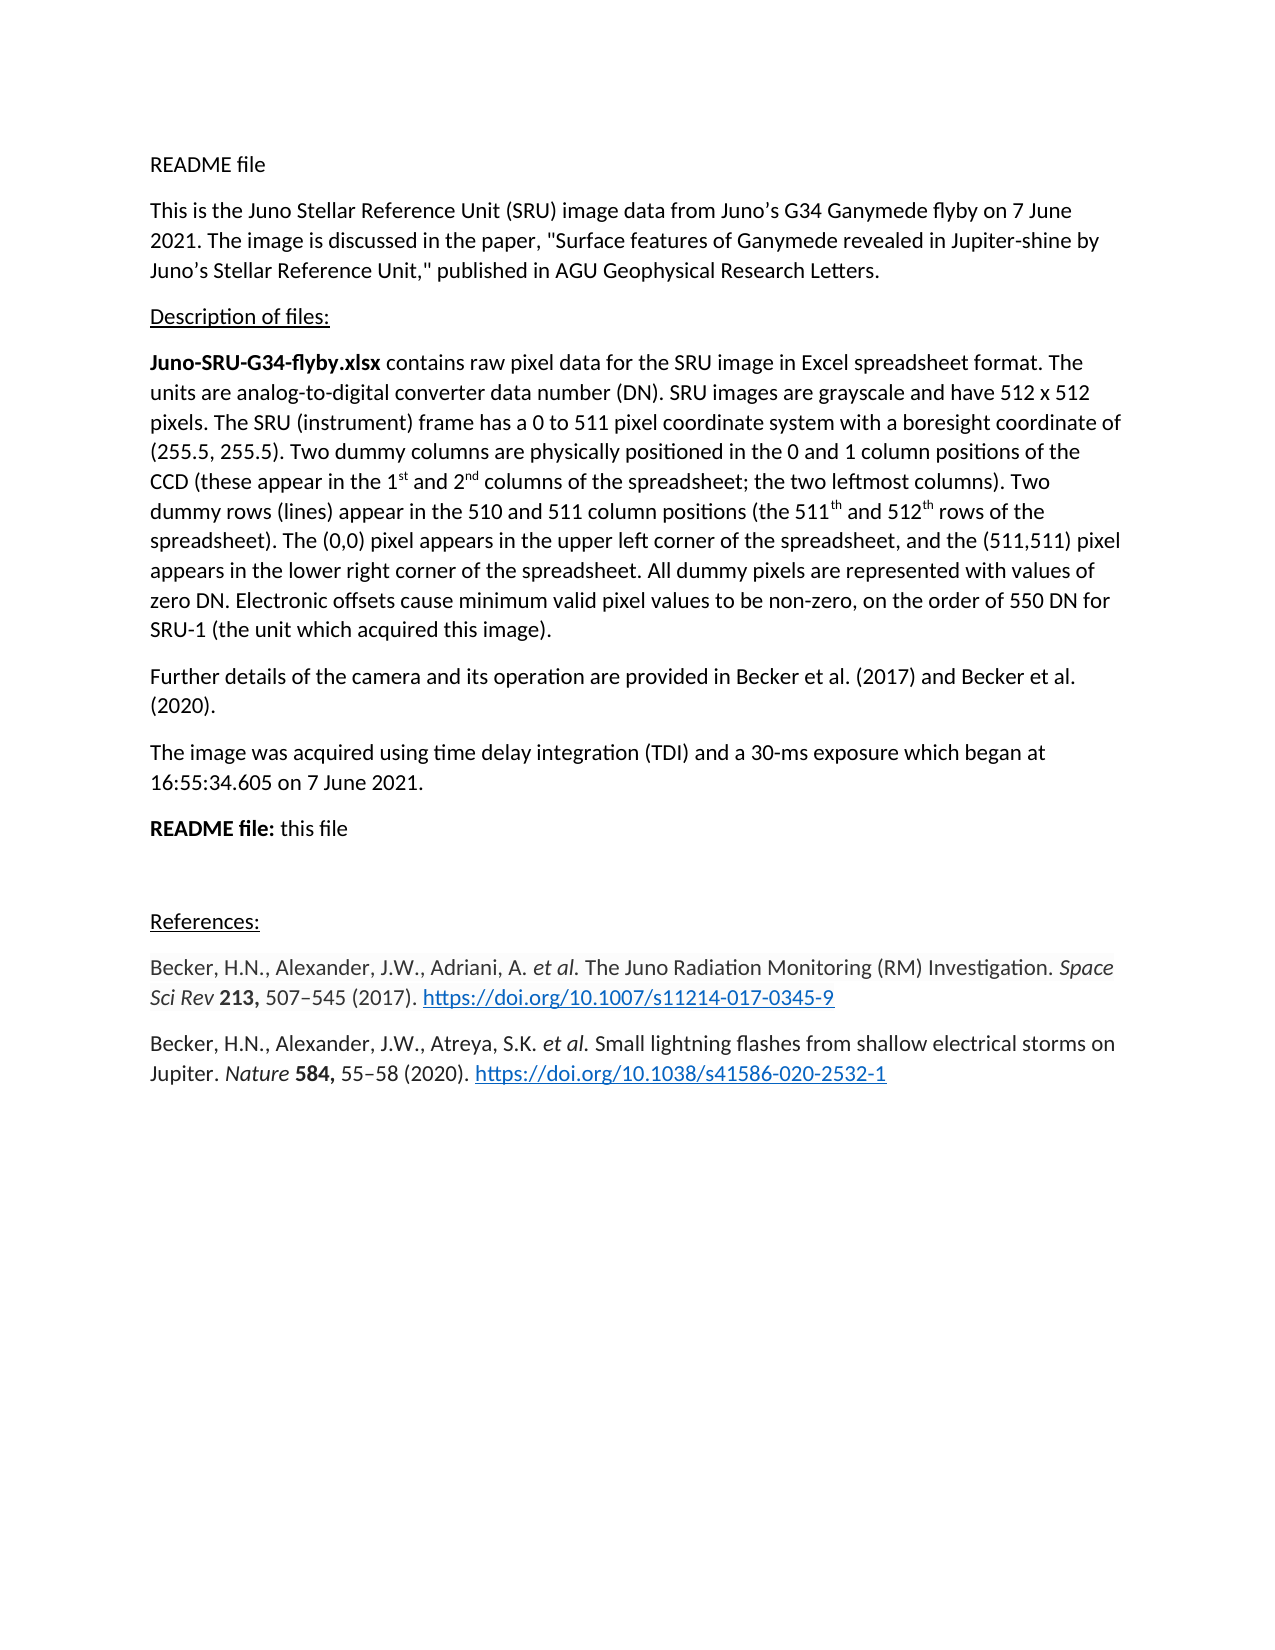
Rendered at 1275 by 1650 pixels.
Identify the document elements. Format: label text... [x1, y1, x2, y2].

text The image was acquired using time delay integration (TDI) and a 30-ms exposure which began at 16:55:34.605 on 7 June 2021. [150, 738, 1125, 796]
text Becker, H.N., Alexander, J.W., Atreya, S.K. et al. Small lightning flashes from shallow electrical storms on Jupiter. Nature 584, 55–58 (2020). https://doi.org/10.1038/s41586-020-2532-1 [150, 1029, 1125, 1087]
text README file [150, 150, 1125, 178]
text Further details of the camera and its operation are provided in Becker et al. (2017) and Becker et al. (2020). [150, 662, 1125, 720]
text Becker, H.N., Alexander, J.W., Adriani, A. et al. The Juno Radiation Monitoring (RM) Investigation. Space Sci Rev 213, 507–545 (2017). https://doi.org/10.1007/s11214-017-0345-9 [150, 953, 1125, 1011]
text Description of files: [150, 302, 1125, 330]
text This is the Juno Stellar Reference Unit (SRU) image data from Juno’s G34 Ganymede flyby on 7 June 2021. The image is discussed in the paper, "Surface features of Ganymede revealed in Jupiter-shine by Juno’s Stellar Reference Unit," published in AGU Geophysical Research Letters. [150, 196, 1125, 284]
text README file: this file [150, 814, 1125, 842]
text Juno-SRU-G34-flyby.xlsx contains raw pixel data for the SRU image in Excel spreadsheet format. The units are analog-to-digital converter data number (DN). SRU images are grayscale and have 512 x 512 pixels. The SRU (instrument) frame has a 0 to 511 pixel coordinate system with a boresight coordinate of (255.5, 255.5). Two dummy columns are physically positioned in the 0 and 1 column positions of the CCD (these appear in the 1st and 2nd columns of the spreadsheet; the two leftmost columns). Two dummy rows (lines) appear in the 510 and 511 column positions (the 511th and 512th rows of the spreadsheet). The (0,0) pixel appears in the upper left corner of the spreadsheet, and the (511,511) pixel appears in the lower right corner of the spreadsheet. All dummy pixels are represented with values of zero DN. Electronic offsets cause minimum valid pixel values to be non-zero, on the order of 550 DN for SRU-1 (the unit which acquired this image). [150, 348, 1125, 644]
text References: [150, 907, 1125, 935]
